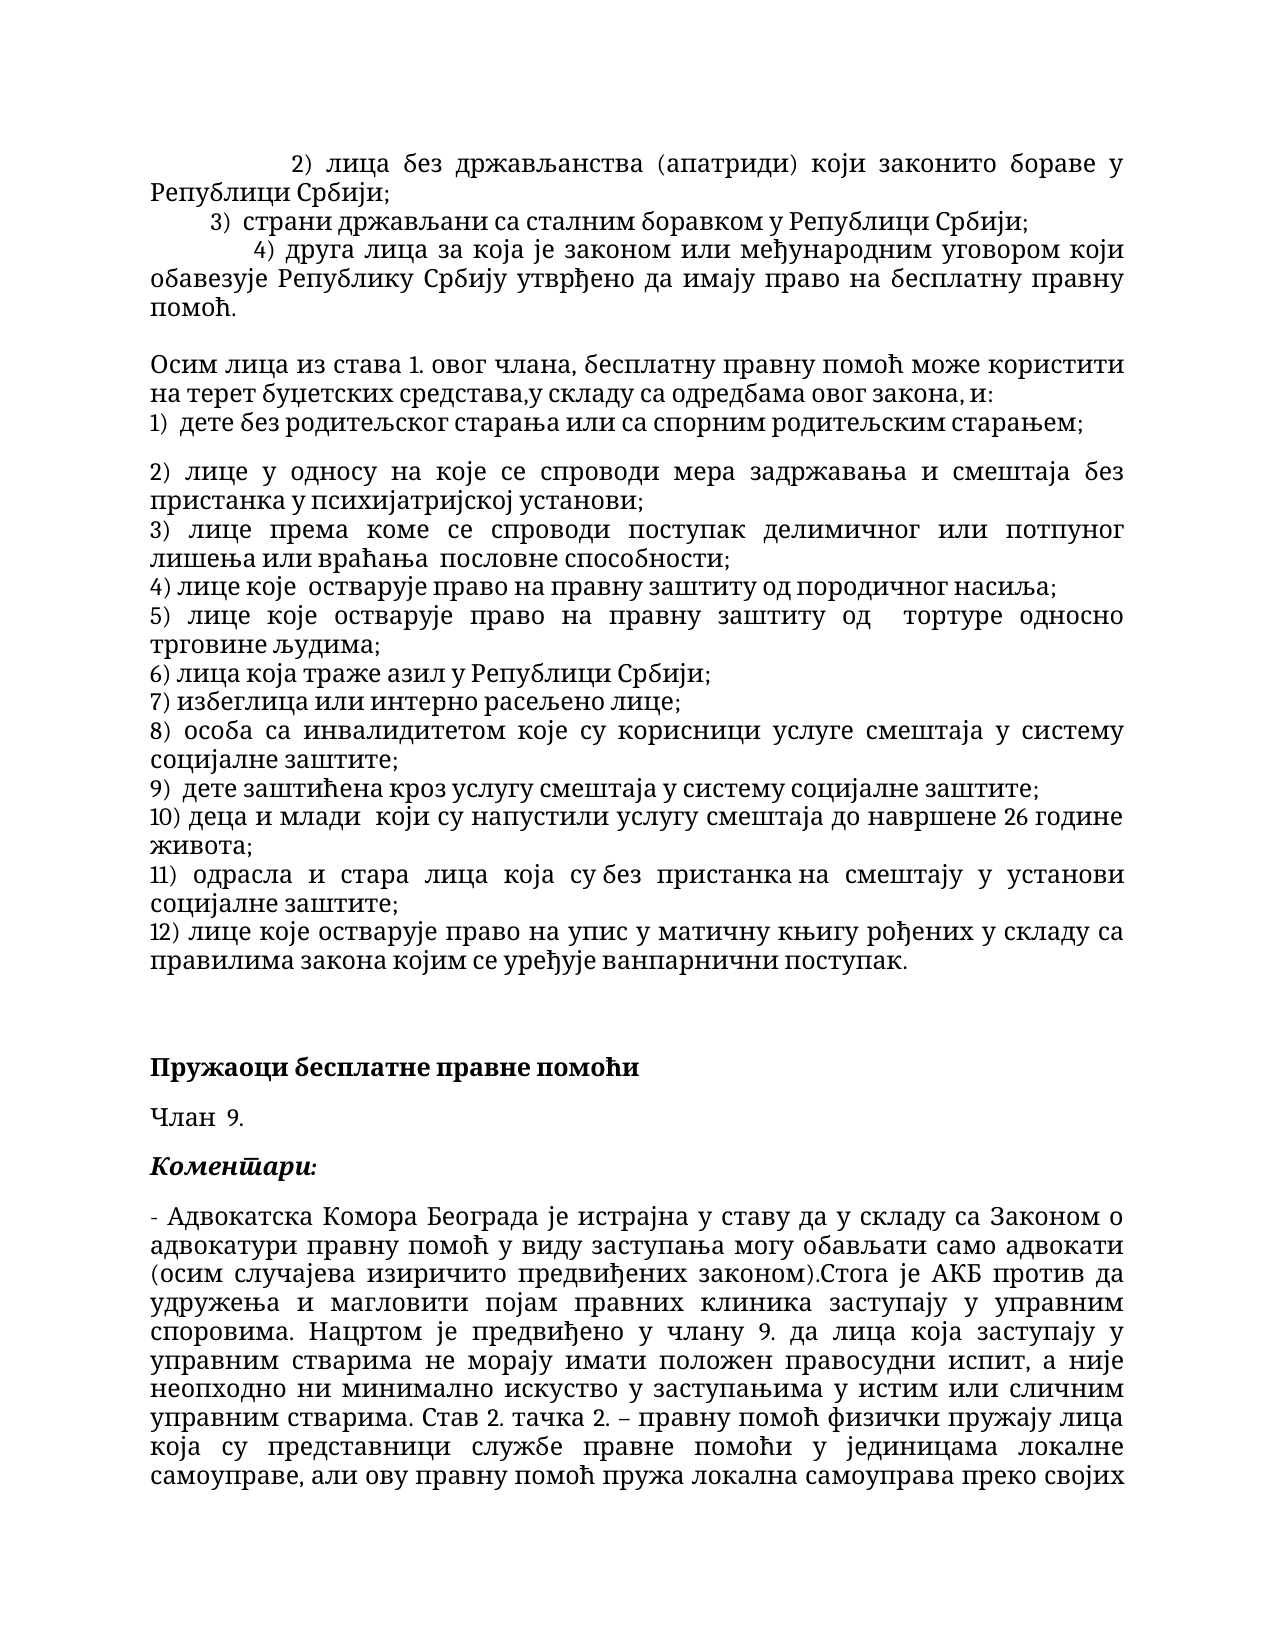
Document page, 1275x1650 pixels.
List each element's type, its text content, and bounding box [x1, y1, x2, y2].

text 10) деца и млади који су напустили услугу смештаја до навршене 26 године живота; [150, 803, 1125, 861]
text 9) дете заштићена кроз услугу смештаја у систему социјалне заштите; [150, 774, 1125, 803]
text Осим лица из става 1. овог члана, бесплатну правну помоћ може користити на терет буџетских средстава,у складу са одредбама овог закона, и: [150, 351, 1125, 409]
text 6) лица која траже азил у Републици Србији; [150, 659, 1125, 688]
text 4) лице које остварује право на правну заштиту од породичног насиља; [150, 573, 1125, 602]
text Пружаоци бесплатне правне помоћи [150, 1054, 1131, 1083]
text Члан 9. [150, 1104, 1131, 1132]
text 2) лице у односу на које се спроводи мера задржавања и смештаја без пристанка у психијатријској установи; [150, 458, 1125, 516]
text 3) лице према коме се спроводи поступак делимичног или потпуног лишења или враћања пословне способности; [150, 516, 1125, 573]
text 4) друга лица за која је законом или међународним уговором који обавезује Републику Србију утврђено да имају право на бесплатну правну помоћ. [150, 236, 1125, 322]
text 11) одрасла и стара лица која су без пристанка на смештају у установи социјалне заштите; [150, 861, 1125, 918]
text 8) особа са инвалидитетом које су корисници услуге смештаја у систему социјалне заштите; [150, 717, 1125, 774]
text Коментари: [150, 1153, 1125, 1182]
text 1) дете без родитељског старања или са спорним родитељским старањем; [150, 409, 1125, 437]
text 2) лица без држављанства (апатриди) који законито бораве у Републици Србији; [150, 150, 1125, 207]
text 7) избеглица или интерно расељено лице; [150, 688, 1125, 717]
text 3) страни држављани са сталним боравком у Републици Србији; [150, 207, 1125, 236]
text 12) лице које остварује право на упис у матичну књигу рођених у складу са правилима закона којим се уређује ванпарнични поступак. [150, 918, 1125, 976]
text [150, 1203, 1125, 1490]
text 5) лице које остварује право на правну заштиту од тортуре односно трговине људима; [150, 602, 1125, 659]
